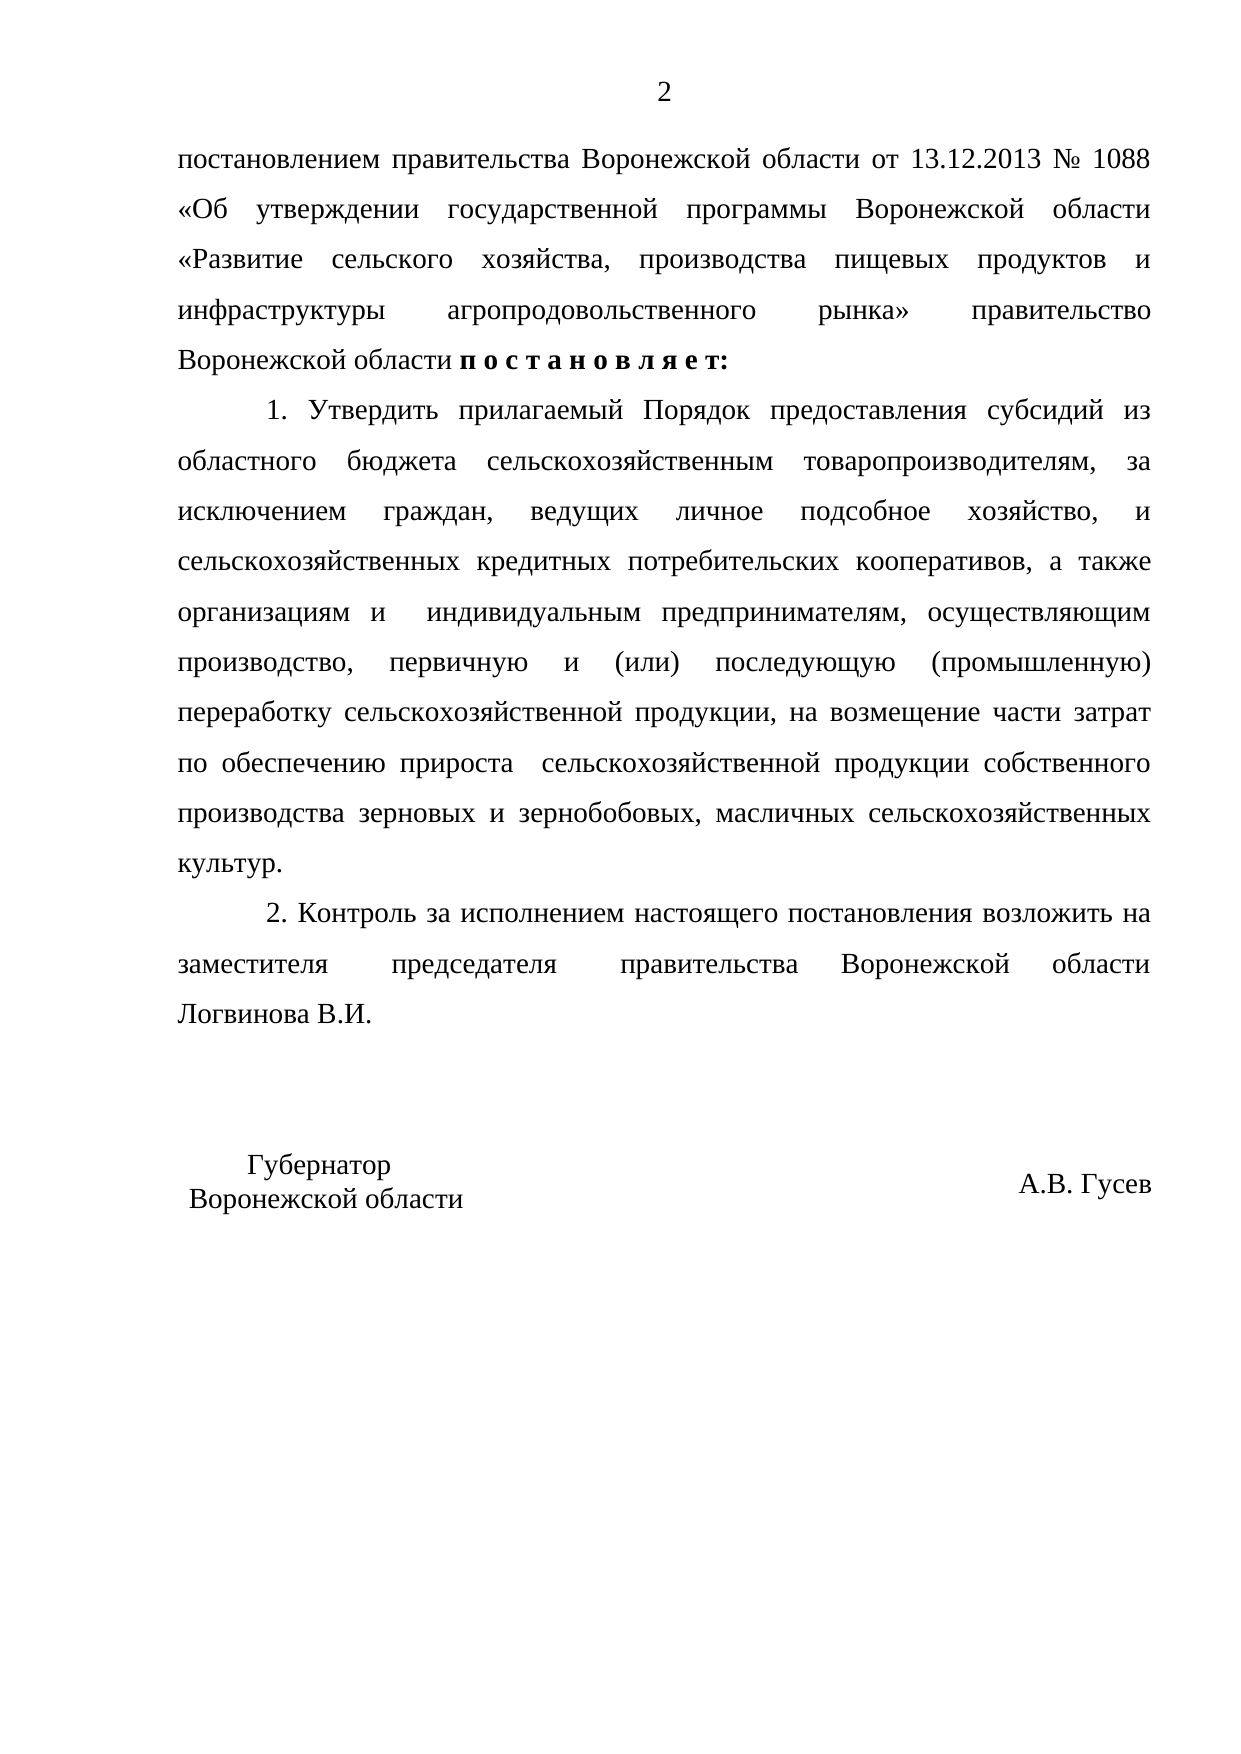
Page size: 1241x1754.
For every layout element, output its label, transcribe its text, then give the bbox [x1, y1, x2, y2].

title 2. Контроль за исполнением настоящего постановления возложить на заместителя председателя правительства Воронежской области Логвинова В.И. [177, 896, 1152, 1030]
table_header А.В. Гусев [833, 1147, 1163, 1214]
table_header Губернатор Воронежской области [177, 1147, 833, 1214]
text 1. Утвердить прилагаемый Порядок предоставления субсидий из областного бюджета сельскохозяйственным товаропроизводителям, за исключением граждан, ведущих личное подсобное хозяйство, и сельскохозяйственных кредитных потребительских кооперативов, а также организациям и индивидуальным предпринимателям, осуществляющим производство, первичную и (или) последующую (промышленную) переработку сельскохозяйственной продукции, на возмещение части затрат по обеспечению прироста сельскохозяйственной продукции собственного производства зерновых и зернобобовых, масличных сельскохозяйственных культур. [177, 392, 1152, 879]
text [177, 141, 1152, 376]
